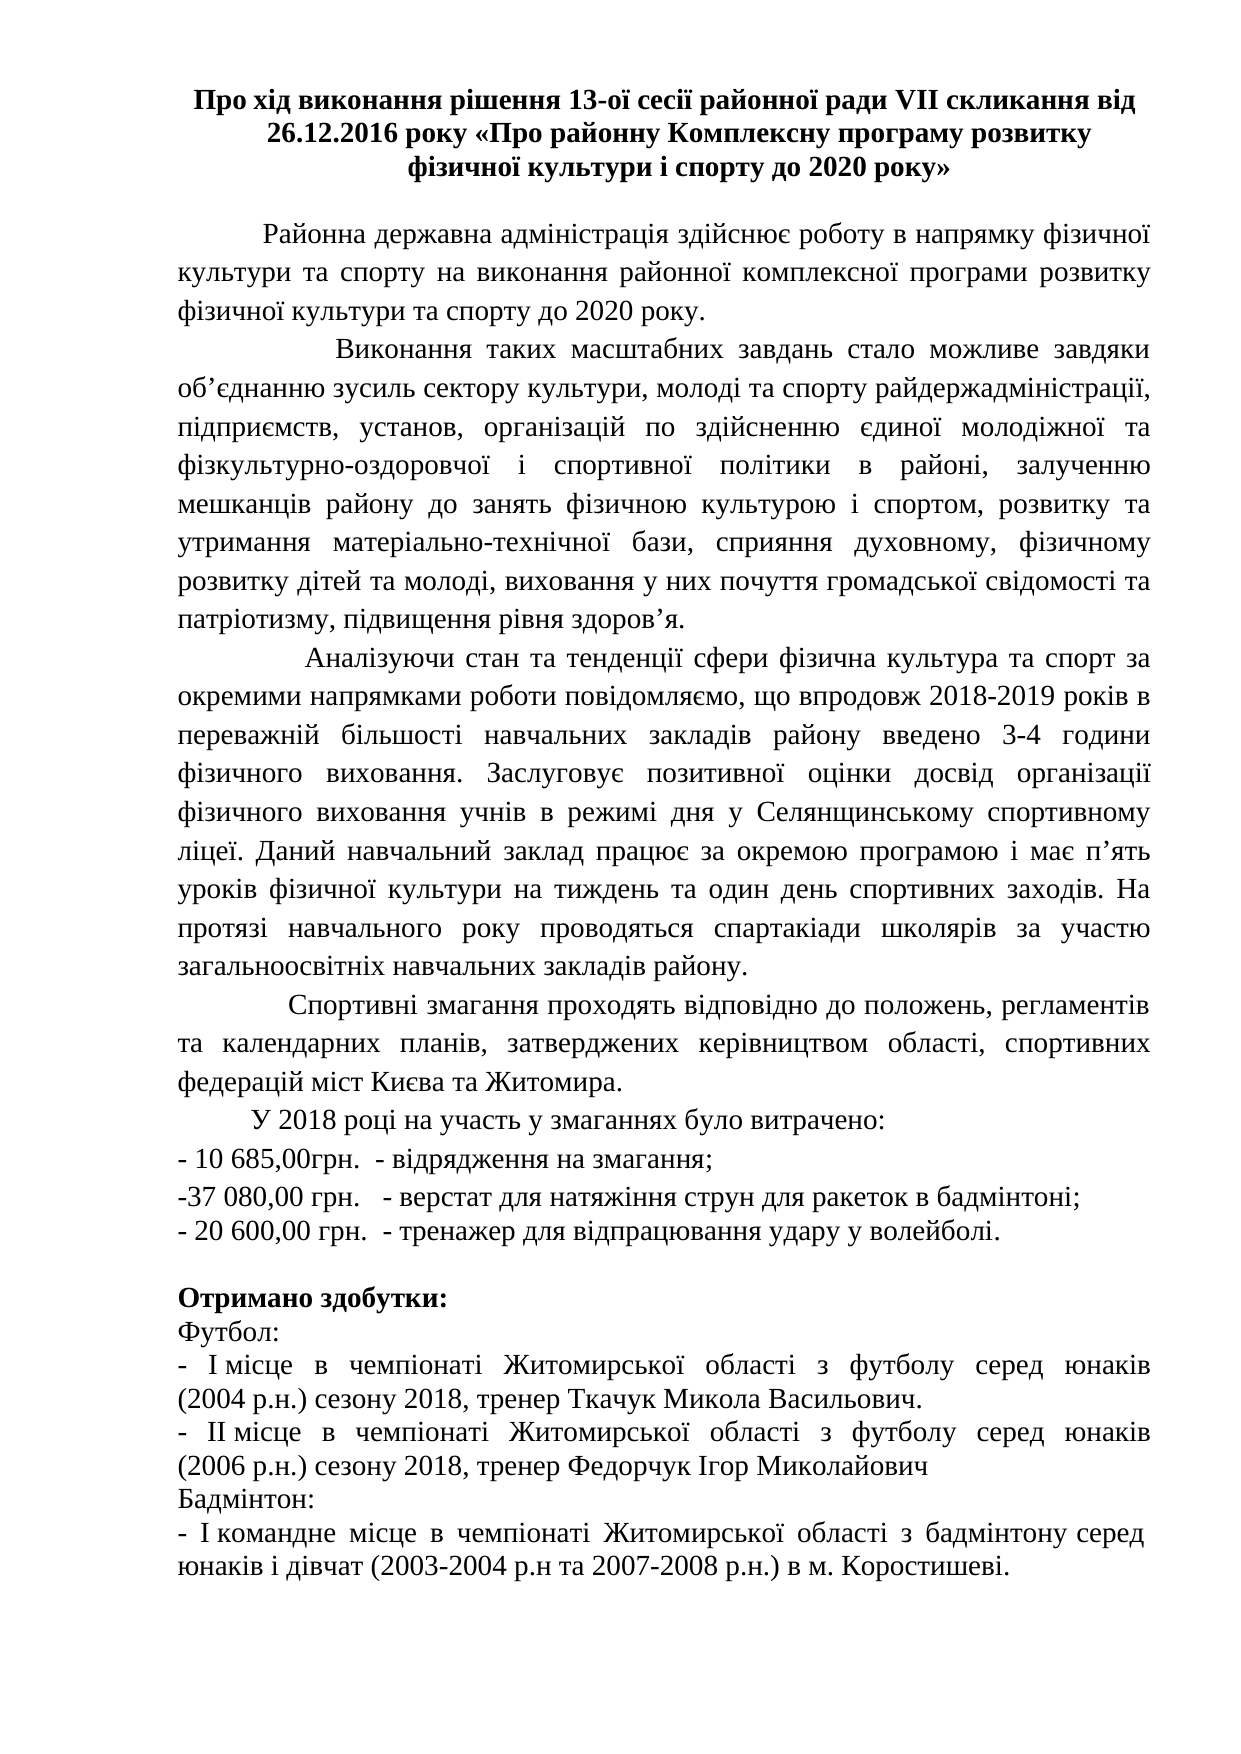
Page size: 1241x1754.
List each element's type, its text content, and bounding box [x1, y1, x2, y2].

text -37 080,00 грн. - верстат для натяжіння струн для ракеток в бадмінтоні; [177, 1179, 1152, 1213]
text Бадмінтон: [177, 1481, 1152, 1515]
text Виконання таких масштабних завдань стало можливе завдяки об’єднанню зусиль сектору культури, молоді та спорту райдержадміністрації, підприємств, установ, організацій по здійсненню єдиної молодіжної та фізкультурно-оздоровчої і спортивної політики в районі, залученню мешканців району до занять фізичною культурою і спортом, розвитку та утримання матеріально-технічної бази, сприяння духовному, фізичному розвитку дітей та молоді, виховання у них почуття громадської свідомості та патріотизму, підвищення рівня здоров’я. [177, 332, 1152, 635]
text - 10 685,00грн. - відрядження на змагання; [177, 1141, 1152, 1174]
text Спортивні змагання проходять відповідно до положень, регламентів та календарних планів, затверджених керівництвом області, спортивних федерацій міст Києва та Житомира. [177, 987, 1152, 1097]
text Футбол: [177, 1314, 1152, 1347]
text У 2018 році на участь у змаганнях було витрачено: [177, 1102, 1152, 1136]
text - I командне місце в чемпіонаті Житомирської області з бадмінтону серед юнаків і дівчат (2003-2004 р.н та 2007-2008 р.н.) в м. Коростишеві. [177, 1515, 1152, 1582]
text Аналізуючи стан та тенденції сфери фізична культура та спорт за окремими напрямками роботи повідомляємо, що впродовж 2018-2019 років в переважній більшості навчальних закладів району введено 3-4 години фізичного виховання. Заслуговує позитивної оцінки досвід організації фізичного виховання учнів в режимі дня у Селянщинському спортивному ліцеї. Даний навчальний заклад працює за окремою програмою і має п’ять уроків фізичної культури на тиждень та один день спортивних заходів. На протязі навчального року проводяться спартакіади школярів за участю загальноосвітніх навчальних закладів району. [177, 640, 1152, 982]
text Районна державна адміністрація здійснює роботу в напрямку фізичної культури та спорту на виконання районної комплексної програми розвитку фізичної культури та спорту до 2020 року. [177, 216, 1152, 327]
text Про хід виконання рішення 13-ої сесії районної ради VІІ скликання від 26.12.2016 року «Про районну Комплексну програму розвитку фізичної культури і спорту до 2020 року» [177, 82, 1152, 182]
text Отримано здобутки: [177, 1280, 1152, 1314]
text - II місце в чемпіонаті Житомирської області з футболу серед юнаків (2006 р.н.) сезону 2018, тренер Федорчук Ігор Миколайович [177, 1414, 1152, 1481]
text - 20 600,00 грн. - тренажер для відпрацювання удару у волейболі. [177, 1213, 1152, 1247]
text - I місце в чемпіонаті Житомирської області з футболу серед юнаків (2004 р.н.) сезону 2018, тренер Ткачук Микола Васильович. [177, 1347, 1152, 1414]
